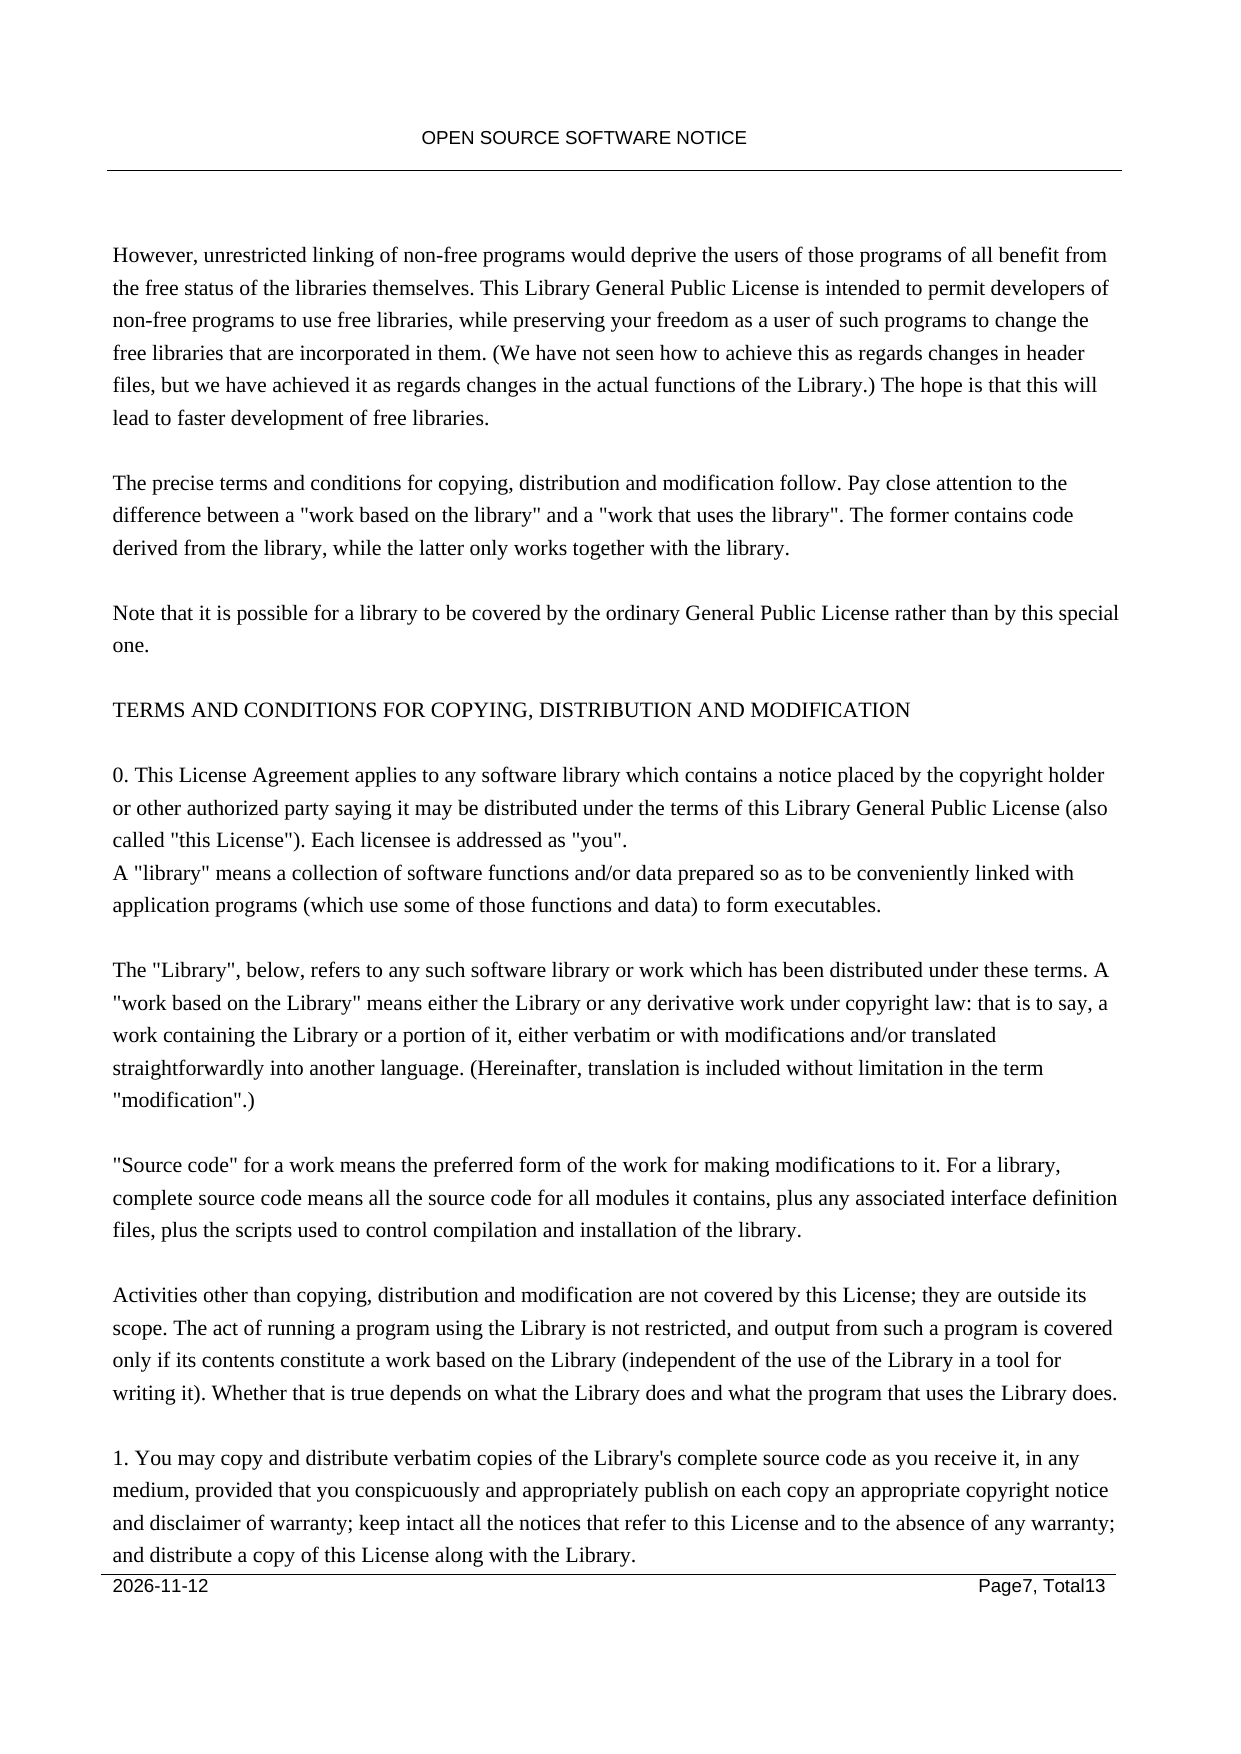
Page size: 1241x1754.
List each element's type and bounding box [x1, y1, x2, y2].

text [112, 206, 1128, 1571]
